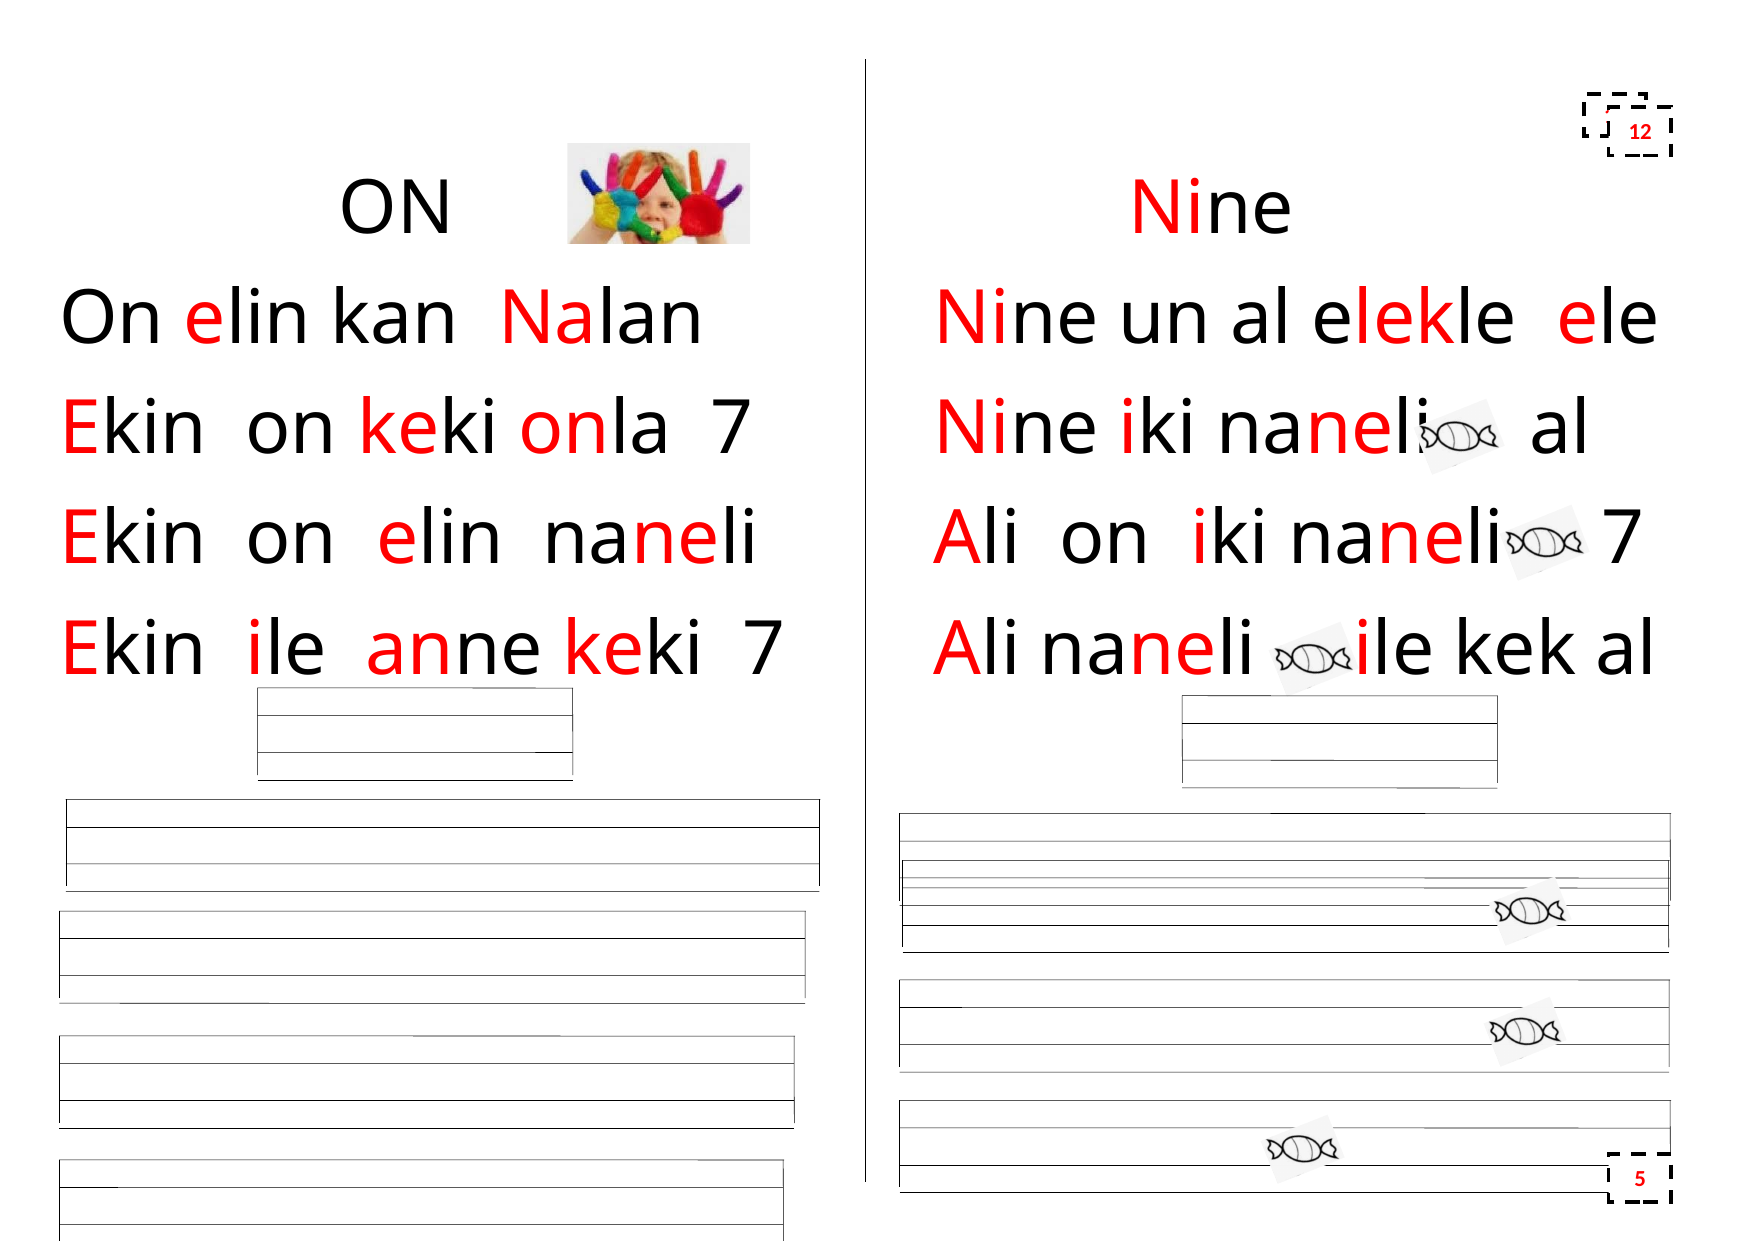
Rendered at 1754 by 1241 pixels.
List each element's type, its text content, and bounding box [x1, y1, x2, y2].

picture [1484, 997, 1566, 1066]
text Ali on iki naneli 7 [894, 484, 1671, 586]
picture [567, 143, 750, 244]
picture [1269, 622, 1358, 695]
picture [1500, 505, 1589, 580]
picture [1261, 1115, 1344, 1183]
text Ekin on keki onla 7 [59, 373, 836, 476]
text Nine [894, 153, 1671, 255]
text Nine un al elekle ele [894, 263, 1671, 365]
text Ali naneli ile kek al [894, 594, 1671, 696]
picture [1489, 877, 1571, 945]
text Ekin on elin naneli [59, 484, 836, 586]
text On elin kan Nalan [59, 263, 836, 365]
text Nine iki naneli al [894, 373, 1671, 476]
picture [1414, 399, 1504, 474]
text Ekin ile anne keki 7 [59, 594, 836, 696]
text ON [59, 153, 836, 255]
